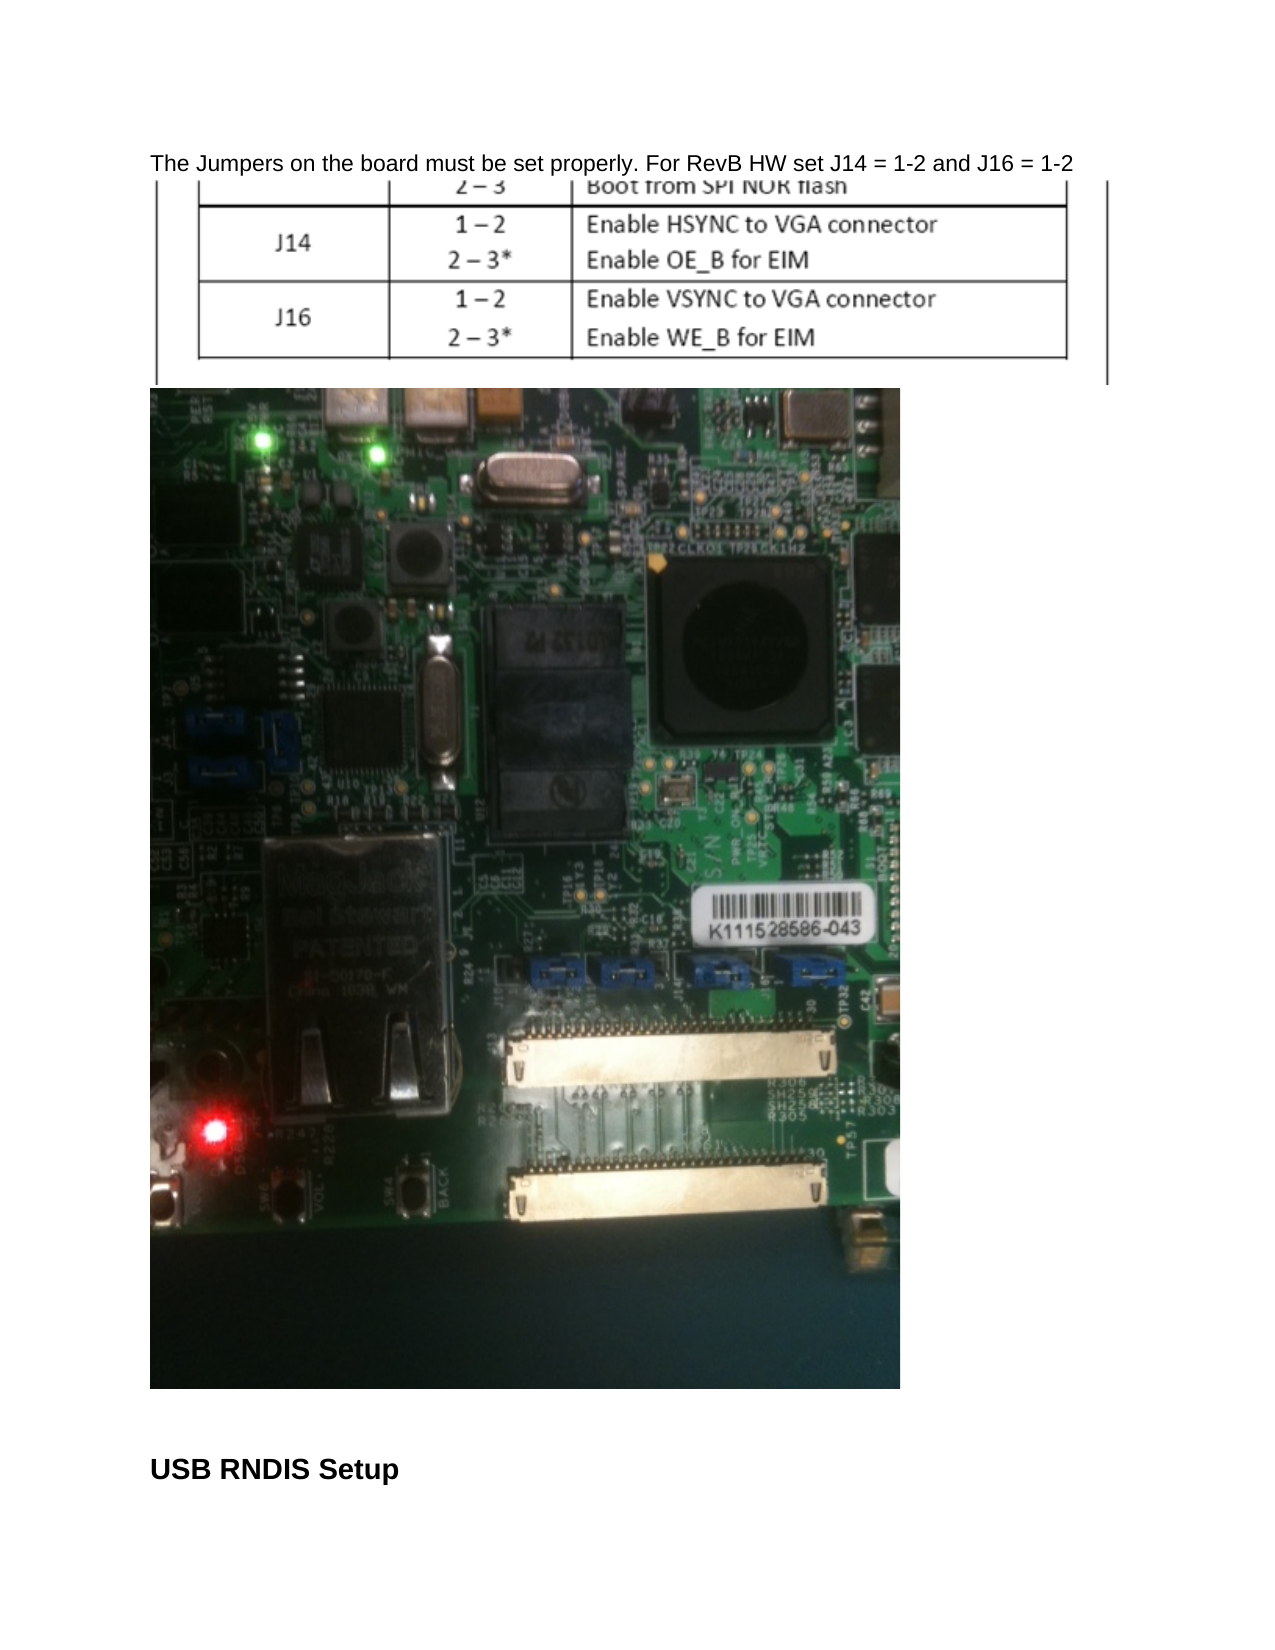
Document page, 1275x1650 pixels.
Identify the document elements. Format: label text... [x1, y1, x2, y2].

picture [150, 388, 901, 1389]
picture [150, 180, 1124, 385]
subtitle USB RNDIS Setup [150, 1452, 1125, 1486]
